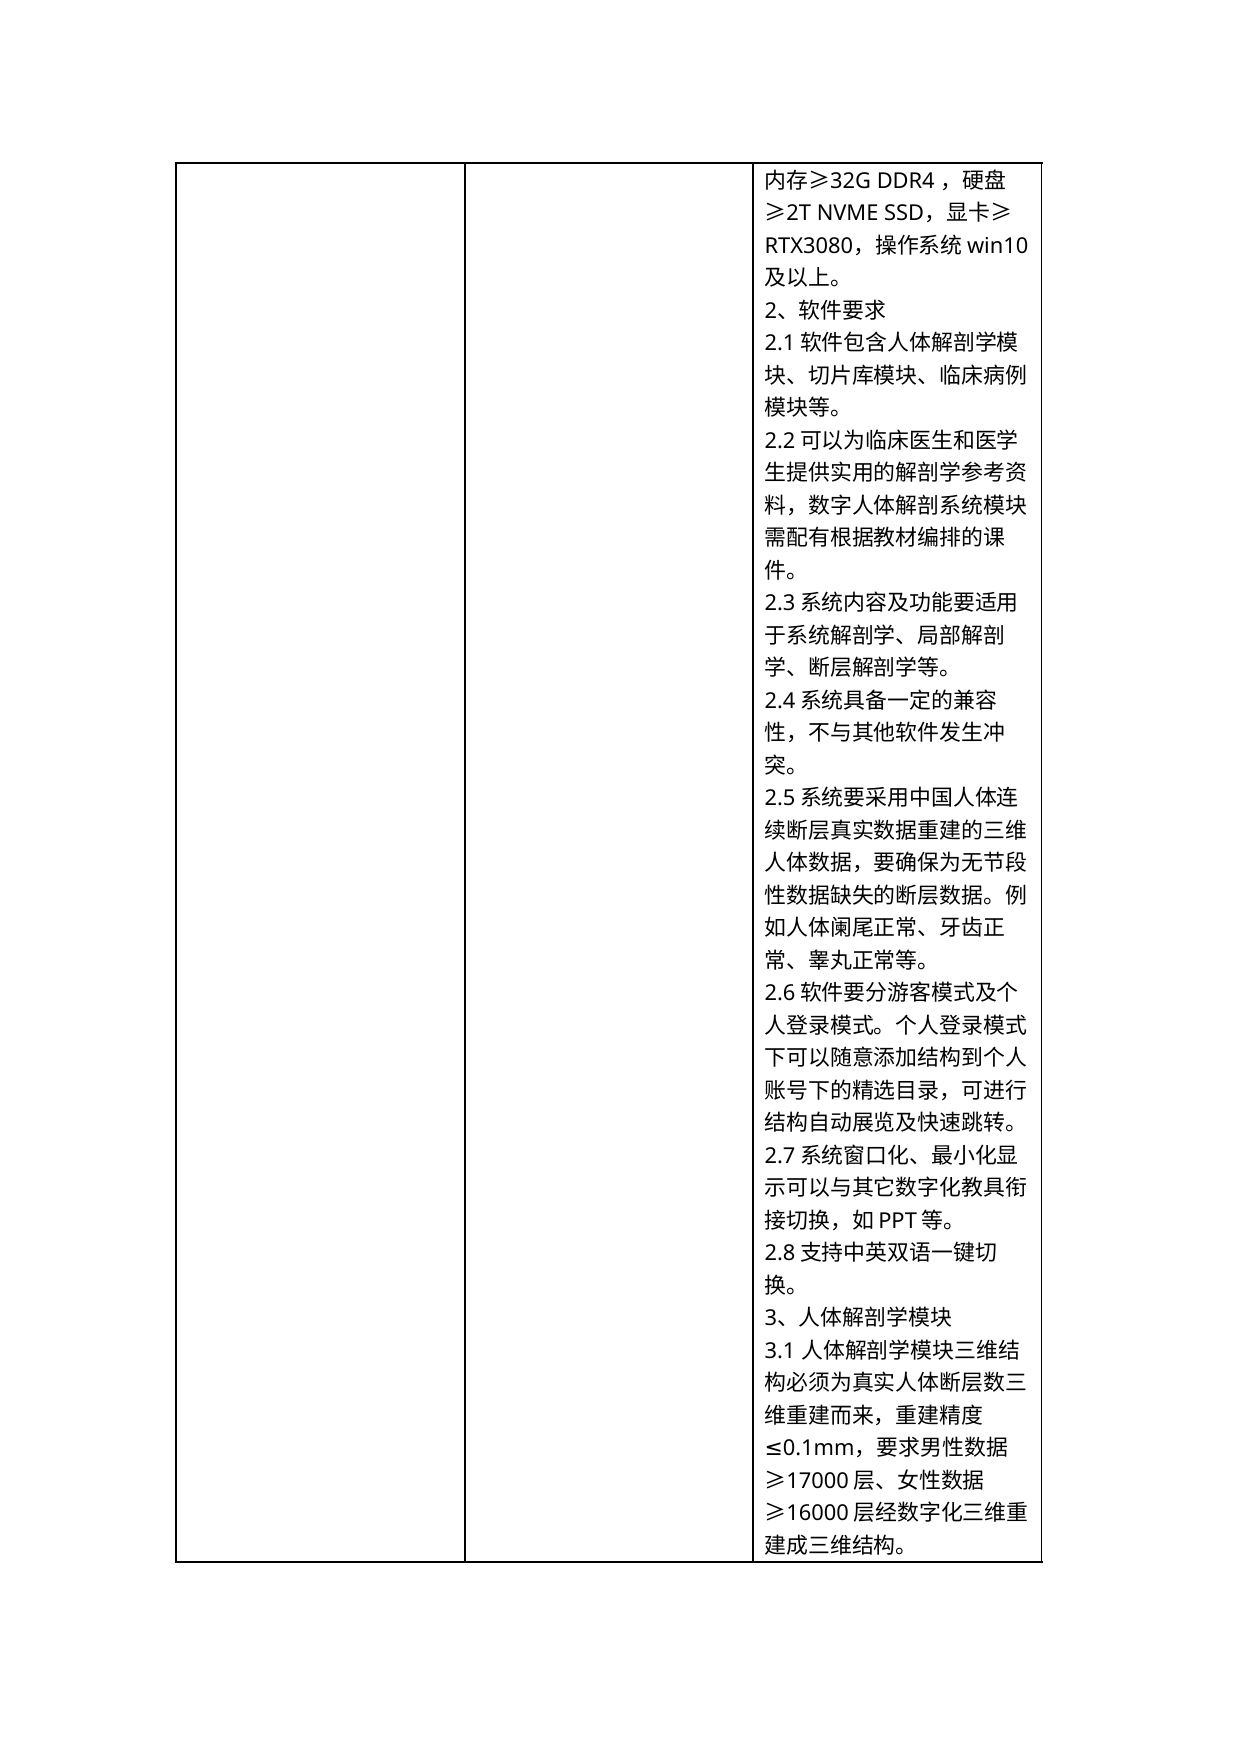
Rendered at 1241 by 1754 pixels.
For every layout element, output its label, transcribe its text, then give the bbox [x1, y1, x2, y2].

table_cell 1 [177, 164, 464, 1561]
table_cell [754, 164, 1041, 1561]
table_cell [466, 164, 752, 1561]
